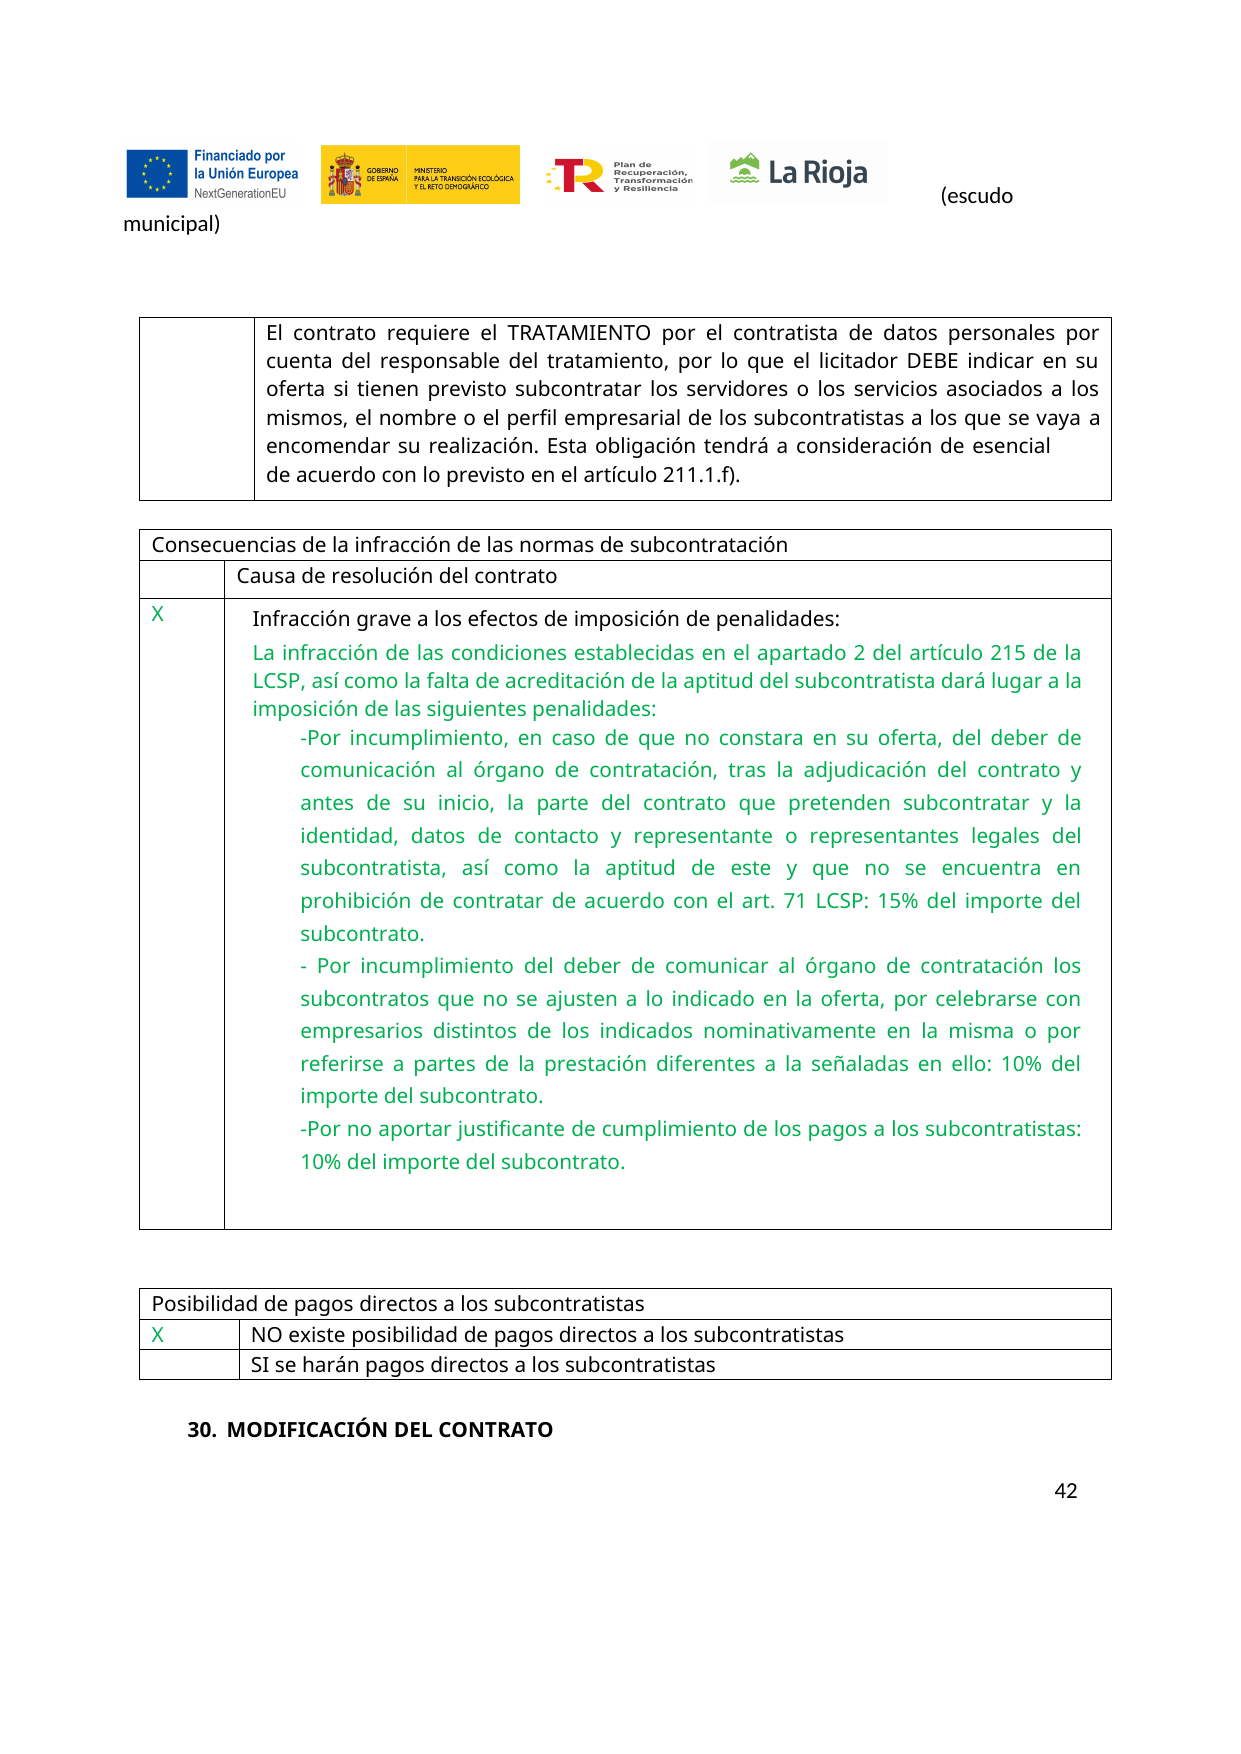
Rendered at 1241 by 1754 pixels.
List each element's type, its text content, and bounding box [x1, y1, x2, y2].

table_header Consecuencias de la infracción de las normas de subcontratación [140, 530, 1111, 560]
table_cell SI se harán pagos directos a los subcontratistas [240, 1350, 1111, 1379]
picture [545, 147, 693, 204]
table_cell Infracción grave a los efectos de imposición de penalidades: La infracción de las condiciones establecidas en el apartado 2 del artículo 215 de la LCSP, así como la falta de acreditación de la aptitud del subcontratista dará lugar a la imposición de las siguientes penalidades: -Por incumplimiento, en caso de que no constara en su oferta, del deber de comunicación al órgano de contratación, tras la adjudicación del contrato y antes de su inicio, la parte del contrato que pretenden subcontratar y la identidad, datos de contacto y representante o representantes legales del subcontratista, así como la aptitud de este y que no se encuentra en prohibición de contratar de acuerdo con el art. 71 LCSP: 15% del importe del subcontrato. - Por incumplimiento del deber de comunicar al órgano de contratación los subcontratos que no se ajusten a lo indicado en la oferta, por celebrarse con empresarios distintos de los indicados nominativamente en la misma o por referirse a partes de la prestación diferentes a la señaladas en ello: 10% del importe del subcontrato. -Por no aportar justificante de cumplimiento de los pagos a los subcontratistas: 10% del importe del subcontrato. [225, 599, 1111, 1229]
picture [321, 145, 520, 204]
list MODIFICACIÓN DEL CONTRATO [187, 1415, 1077, 1443]
picture [122, 142, 301, 204]
table_cell NO existe posibilidad de pagos directos a los subcontratistas [240, 1320, 1111, 1349]
table_cell [140, 318, 254, 499]
table_cell Causa de resolución del contrato [225, 561, 1111, 597]
table_cell El contrato requiere el TRATAMIENTO por el contratista de datos personales por cuenta del responsable del tratamiento, por lo que el licitador DEBE indicar en su oferta si tienen previsto subcontratar los servidores o los servicios asociados a los mismos, el nombre o el perfil empresarial de los subcontratistas a los que se vaya a encomendar su realización. Esta obligación tendrá a consideración de esencial de acuerdo con lo previsto en el artículo 211.1.f). [255, 318, 1111, 499]
table_header Posibilidad de pagos directos a los subcontratistas [140, 1289, 1111, 1318]
table_cell [140, 561, 224, 597]
table_cell [140, 1350, 239, 1379]
table_cell X [140, 599, 224, 1229]
picture [708, 140, 889, 204]
table_cell X [140, 1320, 239, 1349]
